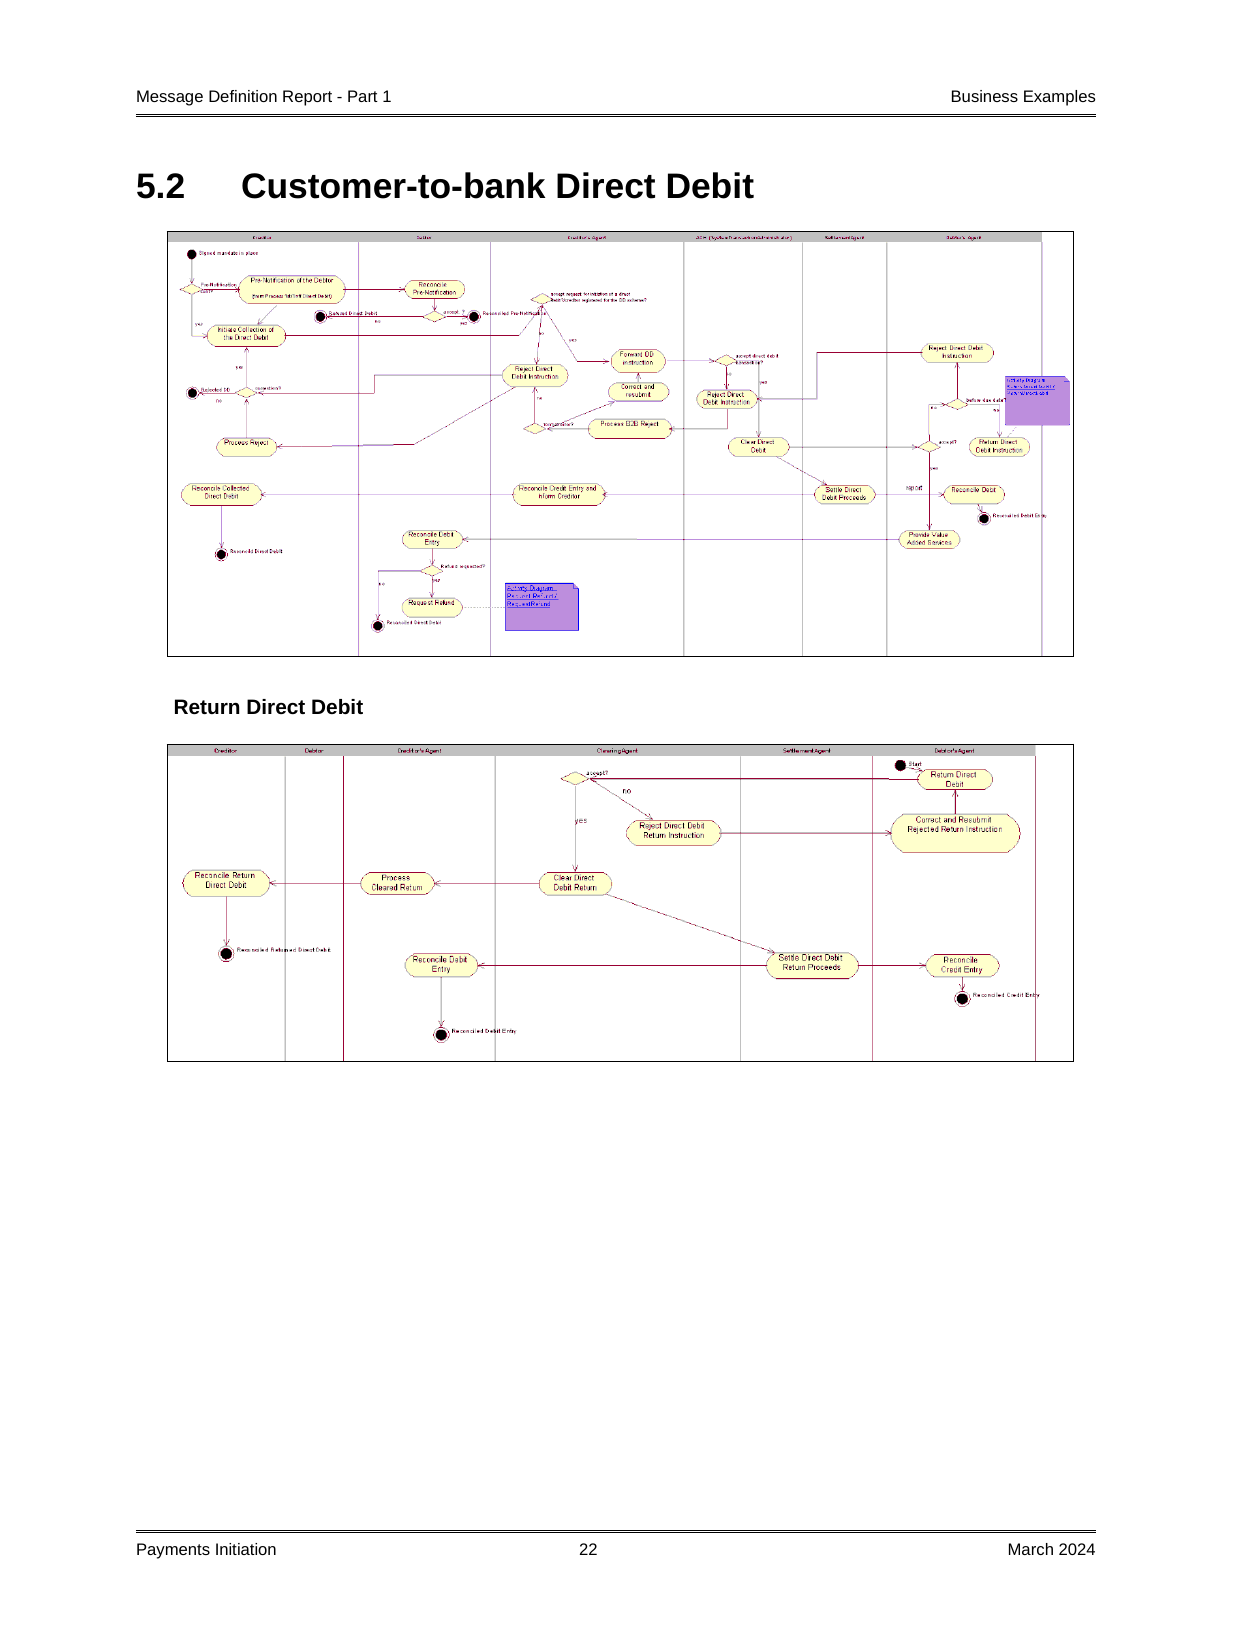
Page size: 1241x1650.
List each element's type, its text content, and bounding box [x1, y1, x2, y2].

picture [168, 232, 1073, 656]
text Return Direct Debit [173, 694, 1104, 718]
picture [168, 745, 1073, 1061]
subtitle Customer-to-bank Direct Debit [136, 166, 1104, 206]
